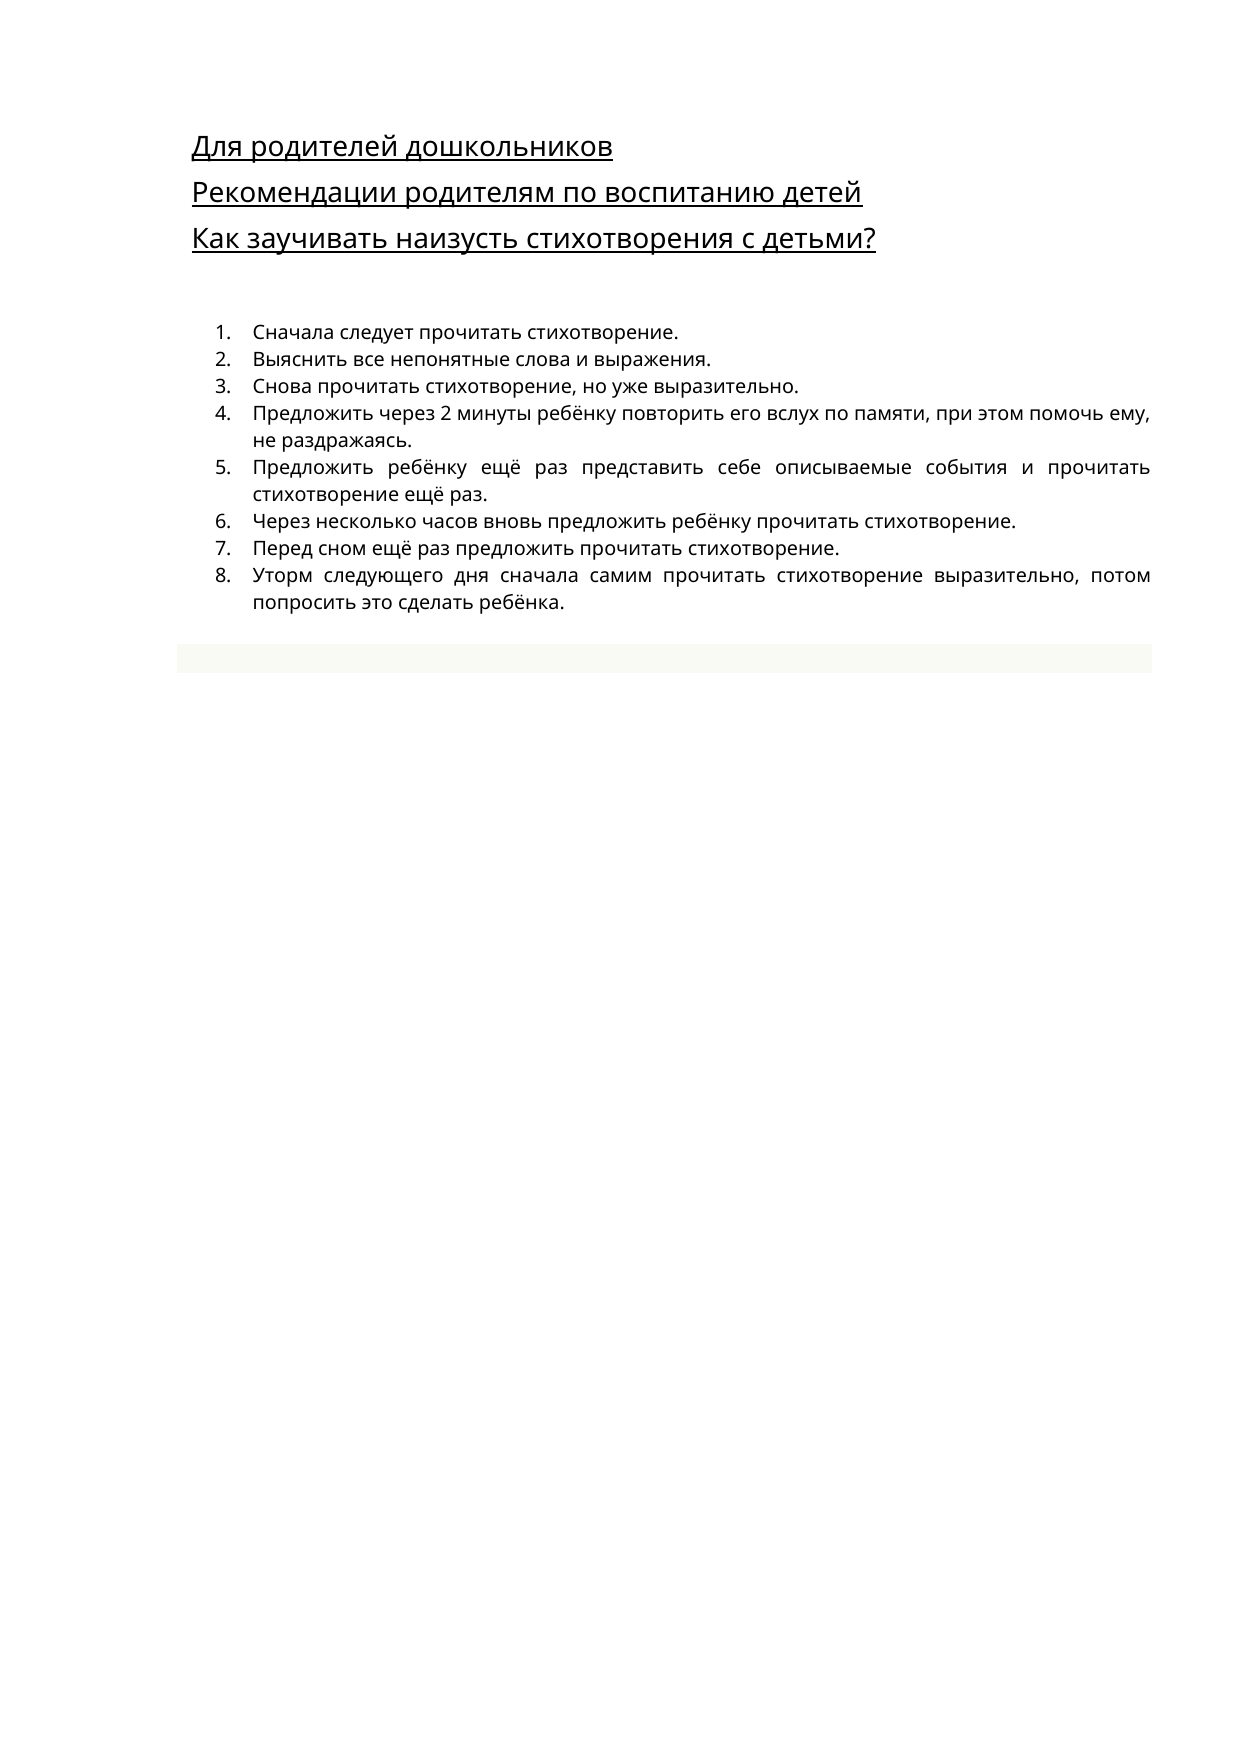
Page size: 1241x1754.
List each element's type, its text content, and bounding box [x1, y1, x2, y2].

list Сначала следует прочитать стихотворение. [215, 319, 1152, 346]
list Снова прочитать стихотворение, но уже выразительно. [215, 373, 1152, 399]
list Через несколько часов вновь предложить ребёнку прочитать стихотворение. [215, 507, 1152, 534]
text Как заучивать наизусть стихотворения с детьми? [191, 218, 1137, 257]
list Перед сном ещё раз предложить прочитать стихотворение. [215, 534, 1152, 561]
text Для родителей дошкольников [191, 125, 1137, 164]
text Рекомендации родителям по воспитанию детей [191, 171, 1137, 211]
list Предложить ребёнку ещё раз представить себе описываемые события и прочитать стихотворение ещё раз. [215, 453, 1152, 507]
list Уторм следующего дня сначала самим прочитать стихотворение выразительно, потом попросить это сделать ребёнка. [215, 561, 1152, 615]
list Выяснить все непонятные слова и выражения. [215, 346, 1152, 373]
list Предложить через 2 минуты ребёнку повторить его вслух по памяти, при этом помочь ему, не раздражаясь. [215, 399, 1152, 453]
